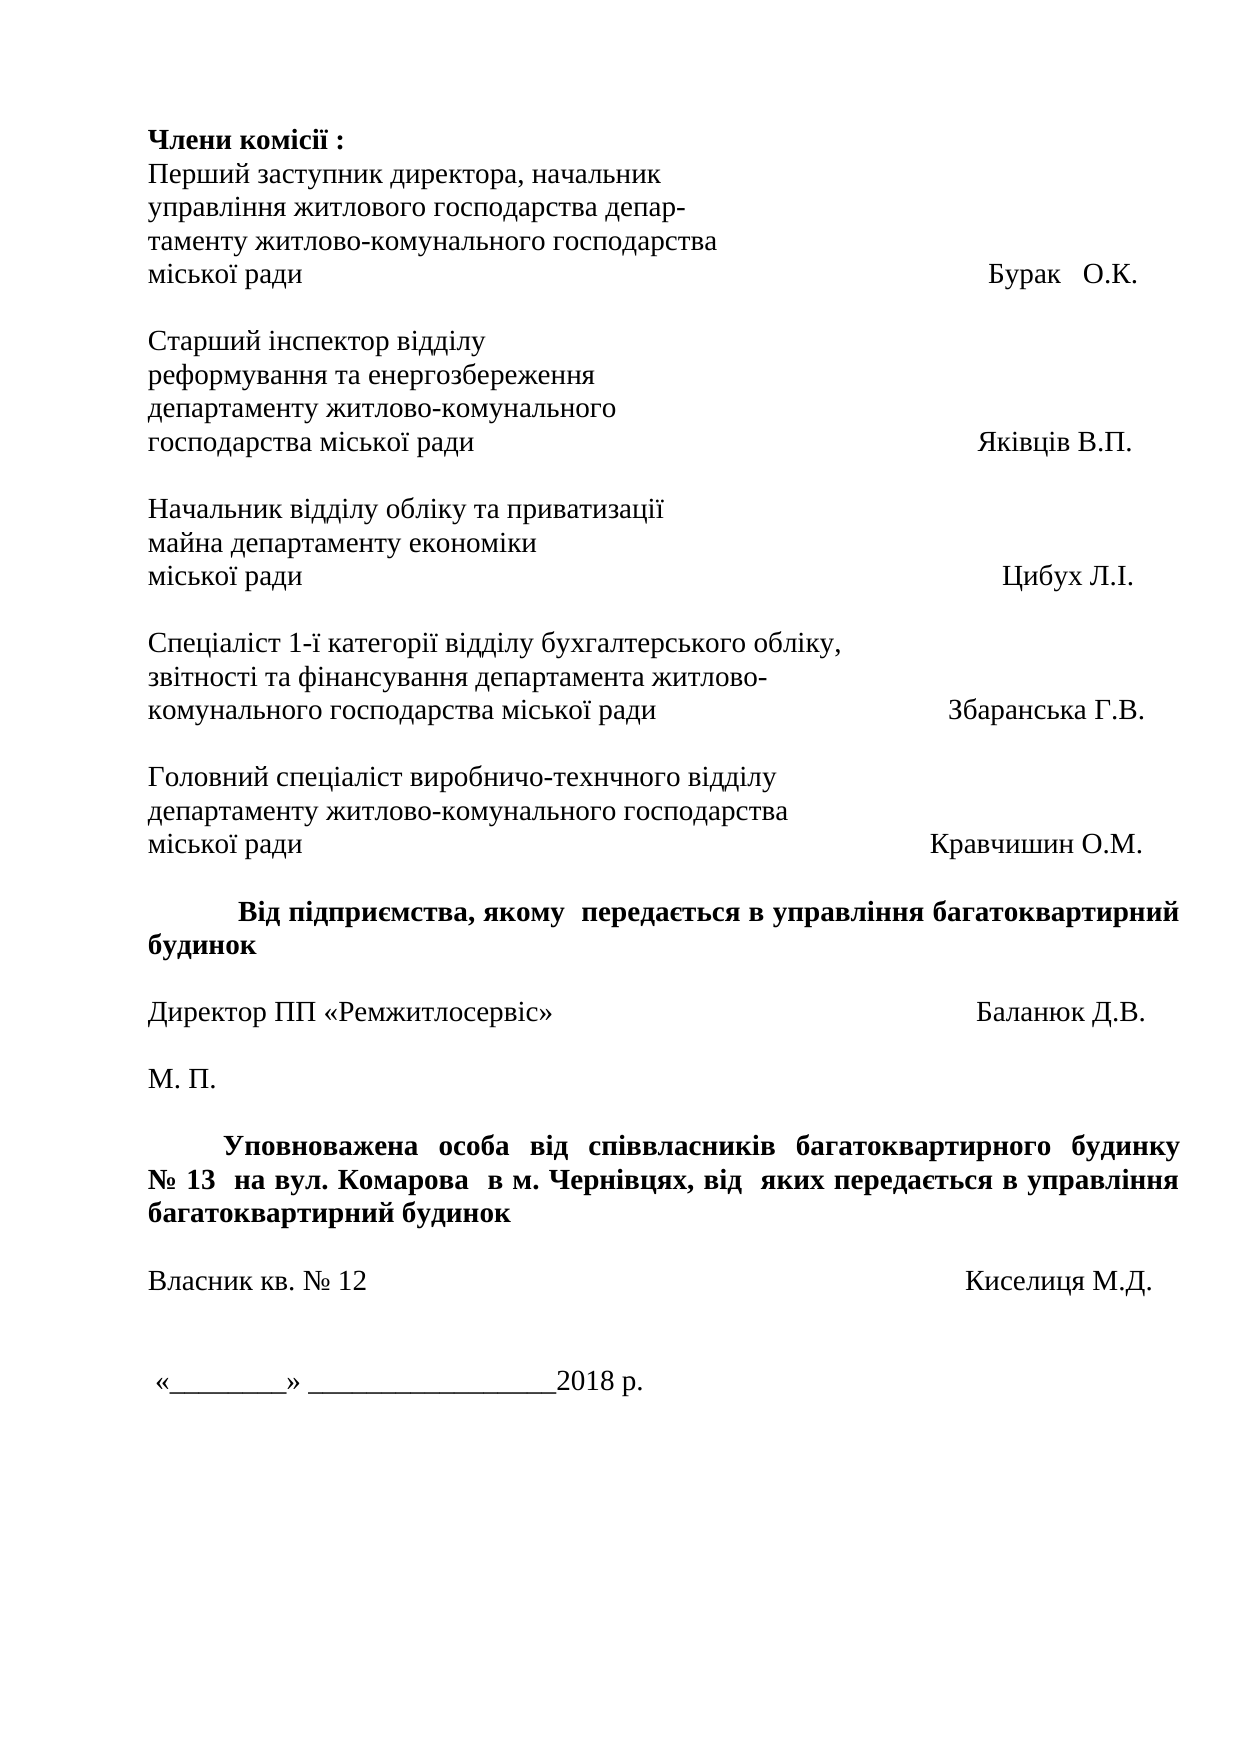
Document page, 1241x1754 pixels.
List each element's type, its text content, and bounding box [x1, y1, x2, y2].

text Власник кв. № 12 Киселиця М.Д. [148, 1263, 1181, 1296]
text міської ради Цибух Л.І. [148, 558, 1181, 592]
text управління житлового господарства депар- [148, 189, 1181, 223]
text реформування та енергозбереження [148, 357, 1181, 391]
text таменту житлово-комунального господарства [148, 223, 1181, 256]
text департаменту житлово-комунального [148, 391, 1181, 424]
text звітності та фінансування департамента житлово- [148, 659, 1181, 692]
text Члени комісії : [148, 122, 1181, 156]
text Уповноважена особа від співвласників багатоквартирного будинку № 13 на вул. Комарова в м. Чернівцях, від яких передається в управління багатоквартирний будинок [148, 1128, 1181, 1229]
text Головний спеціаліст виробничо-технчного відділу [148, 759, 1181, 793]
text Старший інспектор відділу [148, 323, 1181, 357]
text господарства міської ради Яківців В.П. [148, 424, 1181, 458]
text міської ради Кравчишин О.М. [148, 827, 1181, 860]
text комунального господарства міської ради Збаранська Г.В. [148, 692, 1181, 726]
text Від підприємства, якому передається в управління багатоквартирний будинок [148, 894, 1181, 961]
text М. П. [148, 1061, 1181, 1095]
text майна департаменту економіки [148, 525, 1181, 558]
text міської ради Бурак О.К. [148, 256, 1181, 290]
text департаменту житлово-комунального господарства [148, 793, 1181, 827]
text Спеціаліст 1-ї категорії відділу бухгалтерського обліку, [148, 625, 1181, 659]
text Начальник відділу обліку та приватизації [148, 491, 1181, 525]
text Перший заступник директора, начальник [148, 156, 1181, 189]
text «________» _________________2018 р. [148, 1363, 1181, 1397]
text Директор ПП «Ремжитлосервіс» Баланюк Д.В. [148, 994, 1181, 1028]
